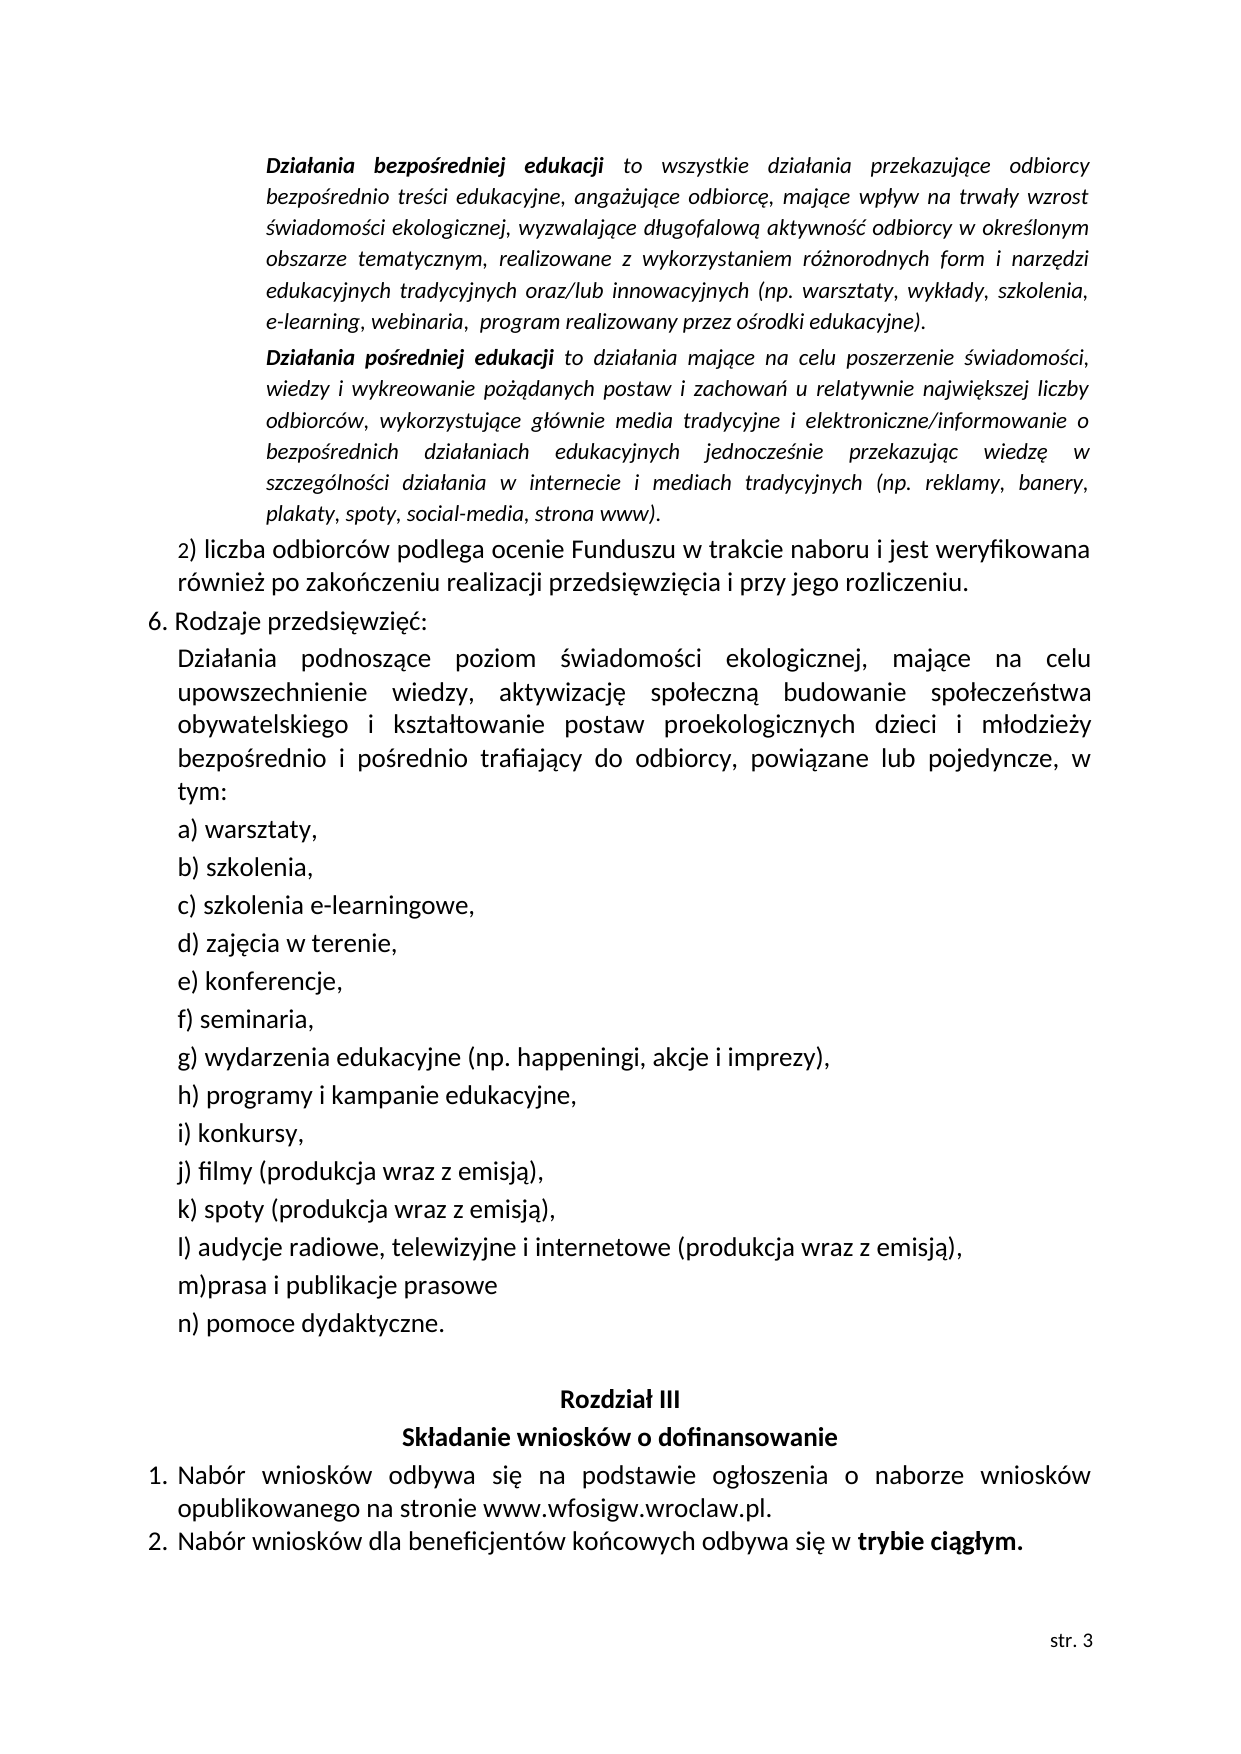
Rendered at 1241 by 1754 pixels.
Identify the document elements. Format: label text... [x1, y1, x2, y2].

text h) programy i kampanie edukacyjne, [177, 1078, 1093, 1111]
text b) szkolenia, [177, 850, 1093, 883]
list Nabór wniosków odbywa się na podstawie ogłoszenia o naborze wniosków opublikowanego na stronie www.wfosigw.wroclaw.pl. [148, 1458, 1093, 1524]
text i) konkursy, [177, 1116, 1093, 1149]
text a) warsztaty, [177, 812, 1093, 845]
text f) seminaria, [177, 1002, 1093, 1035]
text m)prasa i publikacje prasowe [177, 1268, 1093, 1301]
text Działania podnoszące poziom świadomości ekologicznej, mające na celu upowszechnienie wiedzy, aktywizację społeczną budowanie społeczeństwa obywatelskiego i kształtowanie postaw proekologicznych dzieci i młodzieży bezpośrednio i pośrednio trafiający do odbiorcy, powiązane lub pojedyncze, w tym: [177, 642, 1093, 807]
text Działania bezpośredniej edukacji to wszystkie działania przekazujące odbiorcy bezpośrednio treści edukacyjne, angażujące odbiorcę, mające wpływ na trwały wzrost świadomości ekologicznej, wyzwalające długofalową aktywność odbiorcy w określonym obszarze tematycznym, realizowane z wykorzystaniem różnorodnych form i narzędzi edukacyjnych tradycyjnych oraz/lub innowacyjnych (np. warsztaty, wykłady, szkolenia, e-learning, webinaria, program realizowany przez ośrodki edukacyjne). [266, 148, 1093, 335]
text Rozdział III [148, 1382, 1093, 1415]
text n) pomoce dydaktyczne. [177, 1306, 1093, 1339]
text k) spoty (produkcja wraz z emisją), [177, 1192, 1093, 1225]
text Działania pośredniej edukacji to działania mające na celu poszerzenie świadomości, wiedzy i wykreowanie pożądanych postaw i zachowań u relatywnie największej liczby odbiorców, wykorzystujące głównie media tradycyjne i elektroniczne/informowanie o bezpośrednich działaniach edukacyjnych jednocześnie przekazując wiedzę w szczególności działania w internecie i mediach tradycyjnych (np. reklamy, banery, plakaty, spoty, social-media, strona www). [266, 340, 1093, 528]
text Składanie wniosków o dofinansowanie [148, 1420, 1093, 1453]
text 6. Rodzaje przedsięwzięć: [148, 604, 1093, 637]
text d) zajęcia w terenie, [177, 926, 1093, 959]
text e) konferencje, [177, 964, 1093, 997]
text g) wydarzenia edukacyjne (np. happeningi, akcje i imprezy), [177, 1040, 1093, 1073]
text 2) liczba odbiorców podlega ocenie Funduszu w trakcie naboru i jest weryfikowana również po zakończeniu realizacji przedsięwzięcia i przy jego rozliczeniu. [177, 533, 1093, 599]
list Nabór wniosków dla beneficjentów końcowych odbywa się w trybie ciągłym. [148, 1524, 1093, 1557]
text j) filmy (produkcja wraz z emisją), [177, 1154, 1093, 1187]
text c) szkolenia e-learningowe, [177, 888, 1093, 921]
text l) audycje radiowe, telewizyjne i internetowe (produkcja wraz z emisją), [177, 1230, 1093, 1263]
